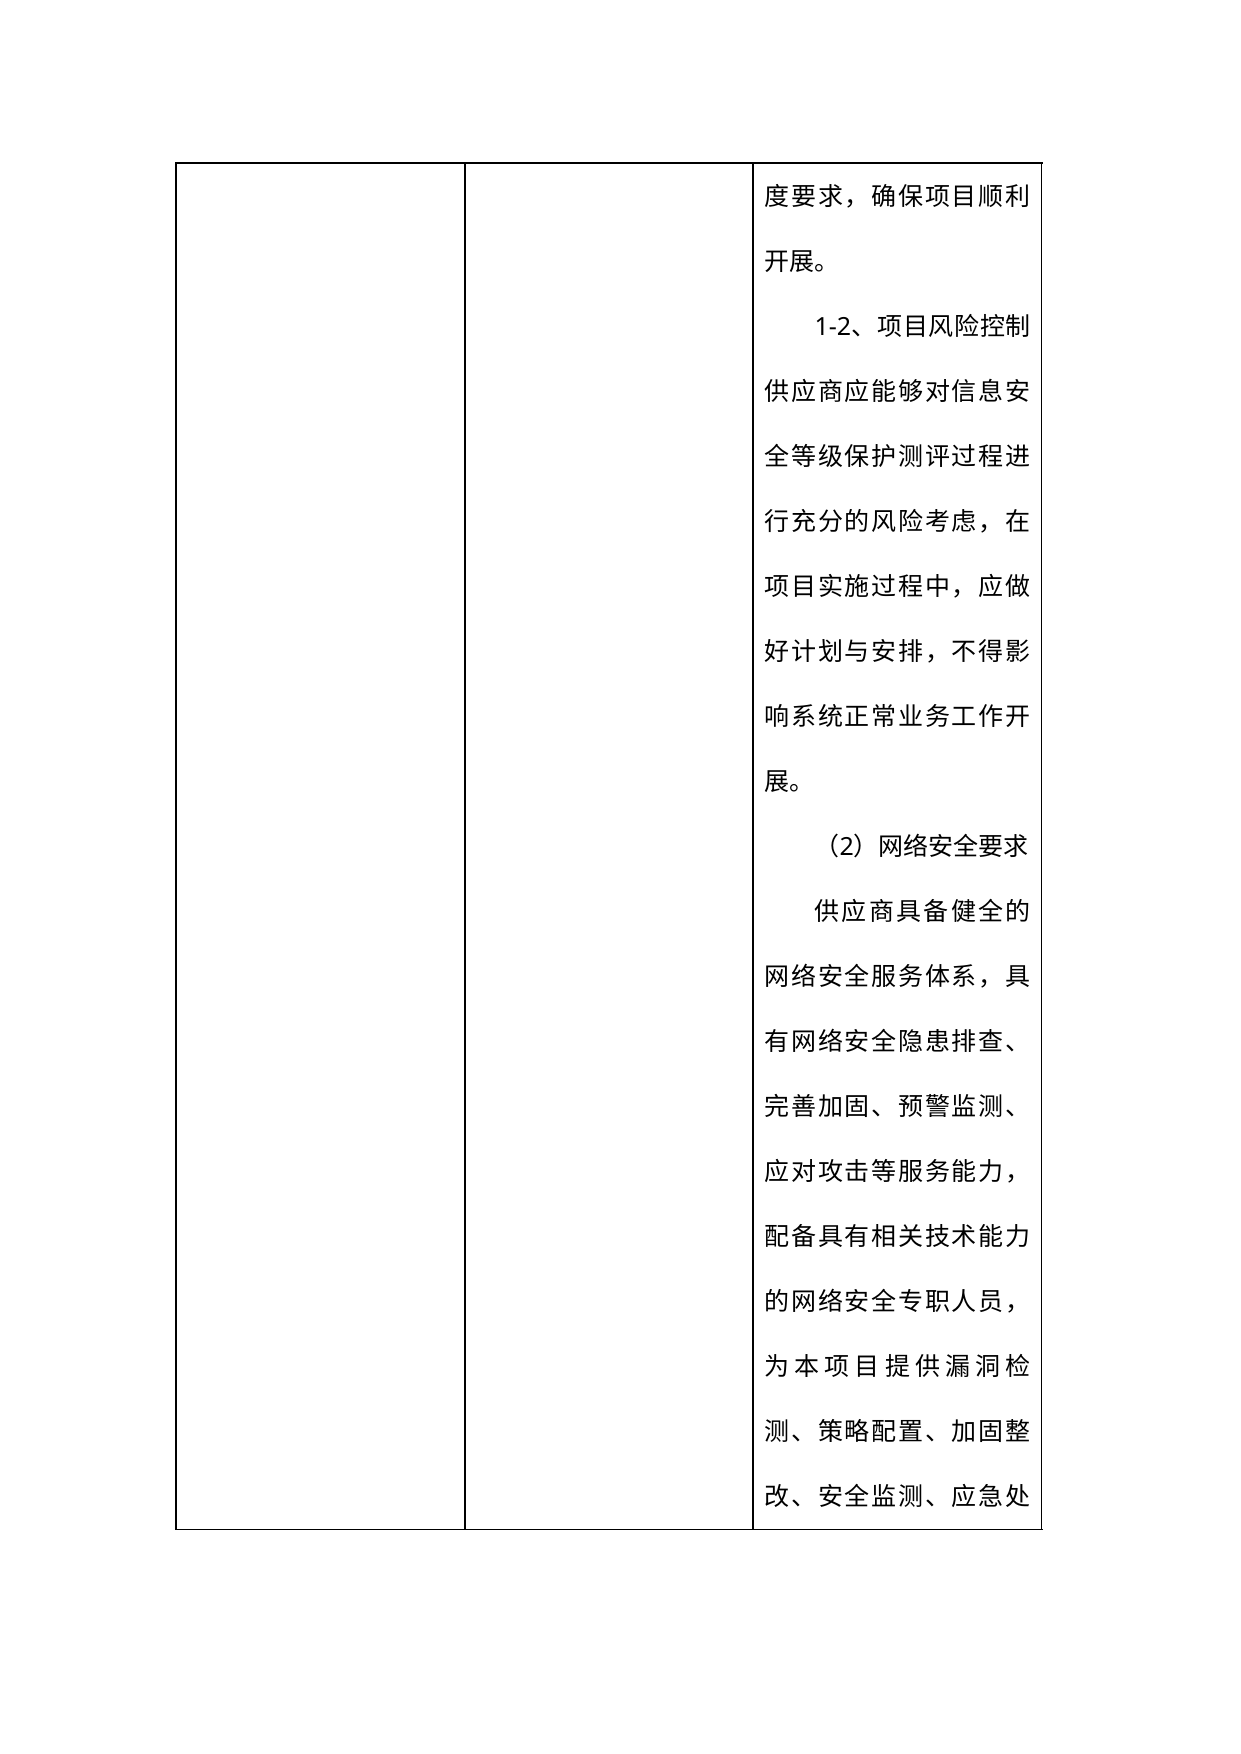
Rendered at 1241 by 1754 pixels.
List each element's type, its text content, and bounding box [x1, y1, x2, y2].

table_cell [754, 164, 1041, 1528]
table_cell 1 [177, 164, 464, 1528]
table_cell [466, 164, 752, 1528]
